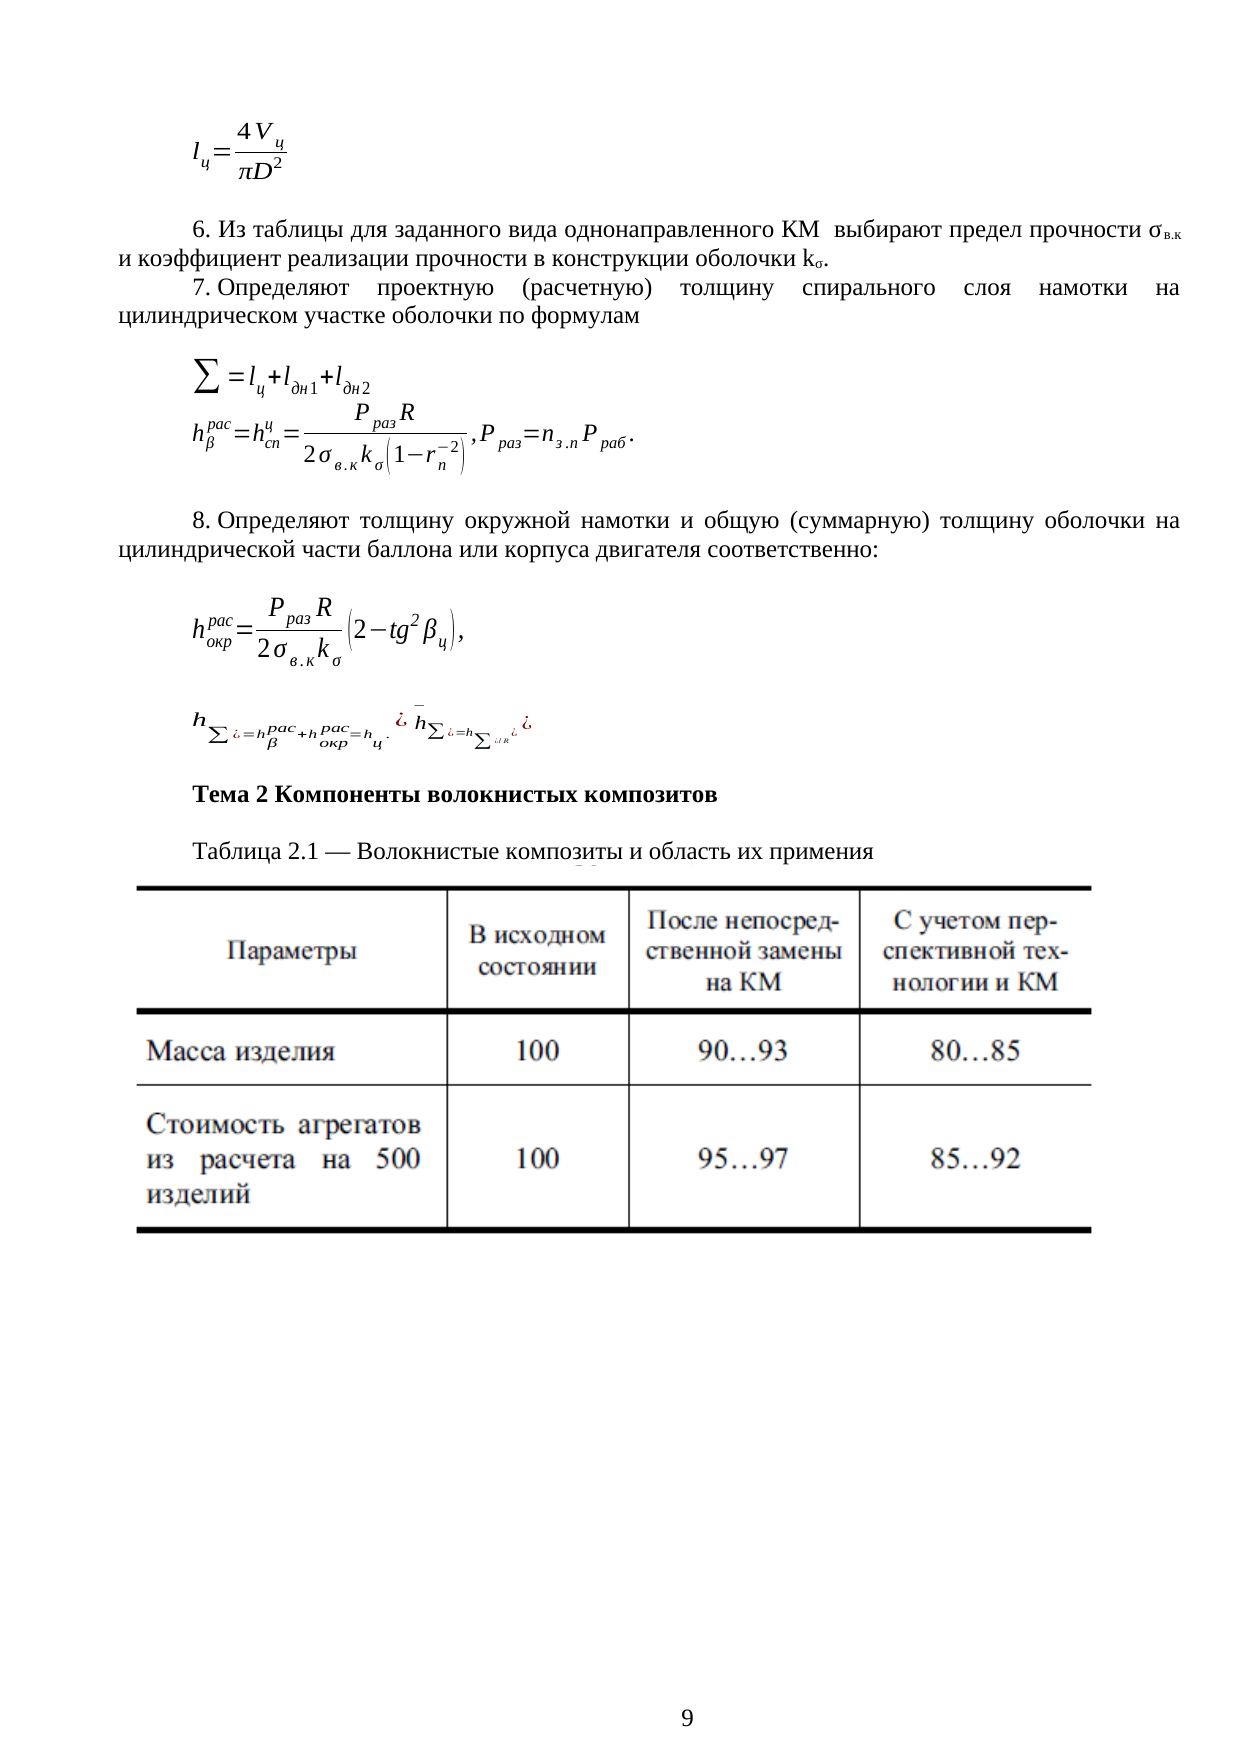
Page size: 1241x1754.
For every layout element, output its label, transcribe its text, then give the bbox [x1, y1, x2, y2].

text 6. Из таблицы для заданного вида однонаправленного КМ выбирают предел прочности σв.к и коэффициент реализации прочности в конструкции оболочки kσ. [118, 214, 1181, 272]
picture [118, 865, 1128, 1270]
text 8. Определяют толщину окружной намотки и общую (суммарную) толщину оболочки на цилиндрической части баллона или корпуса двигателя соответственно: [118, 505, 1181, 563]
text 7. Определяют проектную (расчетную) толщину спирального слоя намотки на цилиндрическом участке оболочки по формулам [118, 272, 1181, 329]
text Таблица 2.1 — Волокнистые композиты и область их примения [118, 836, 1181, 865]
text Тема 2 Компоненты волокнистых композитов [118, 779, 1181, 807]
